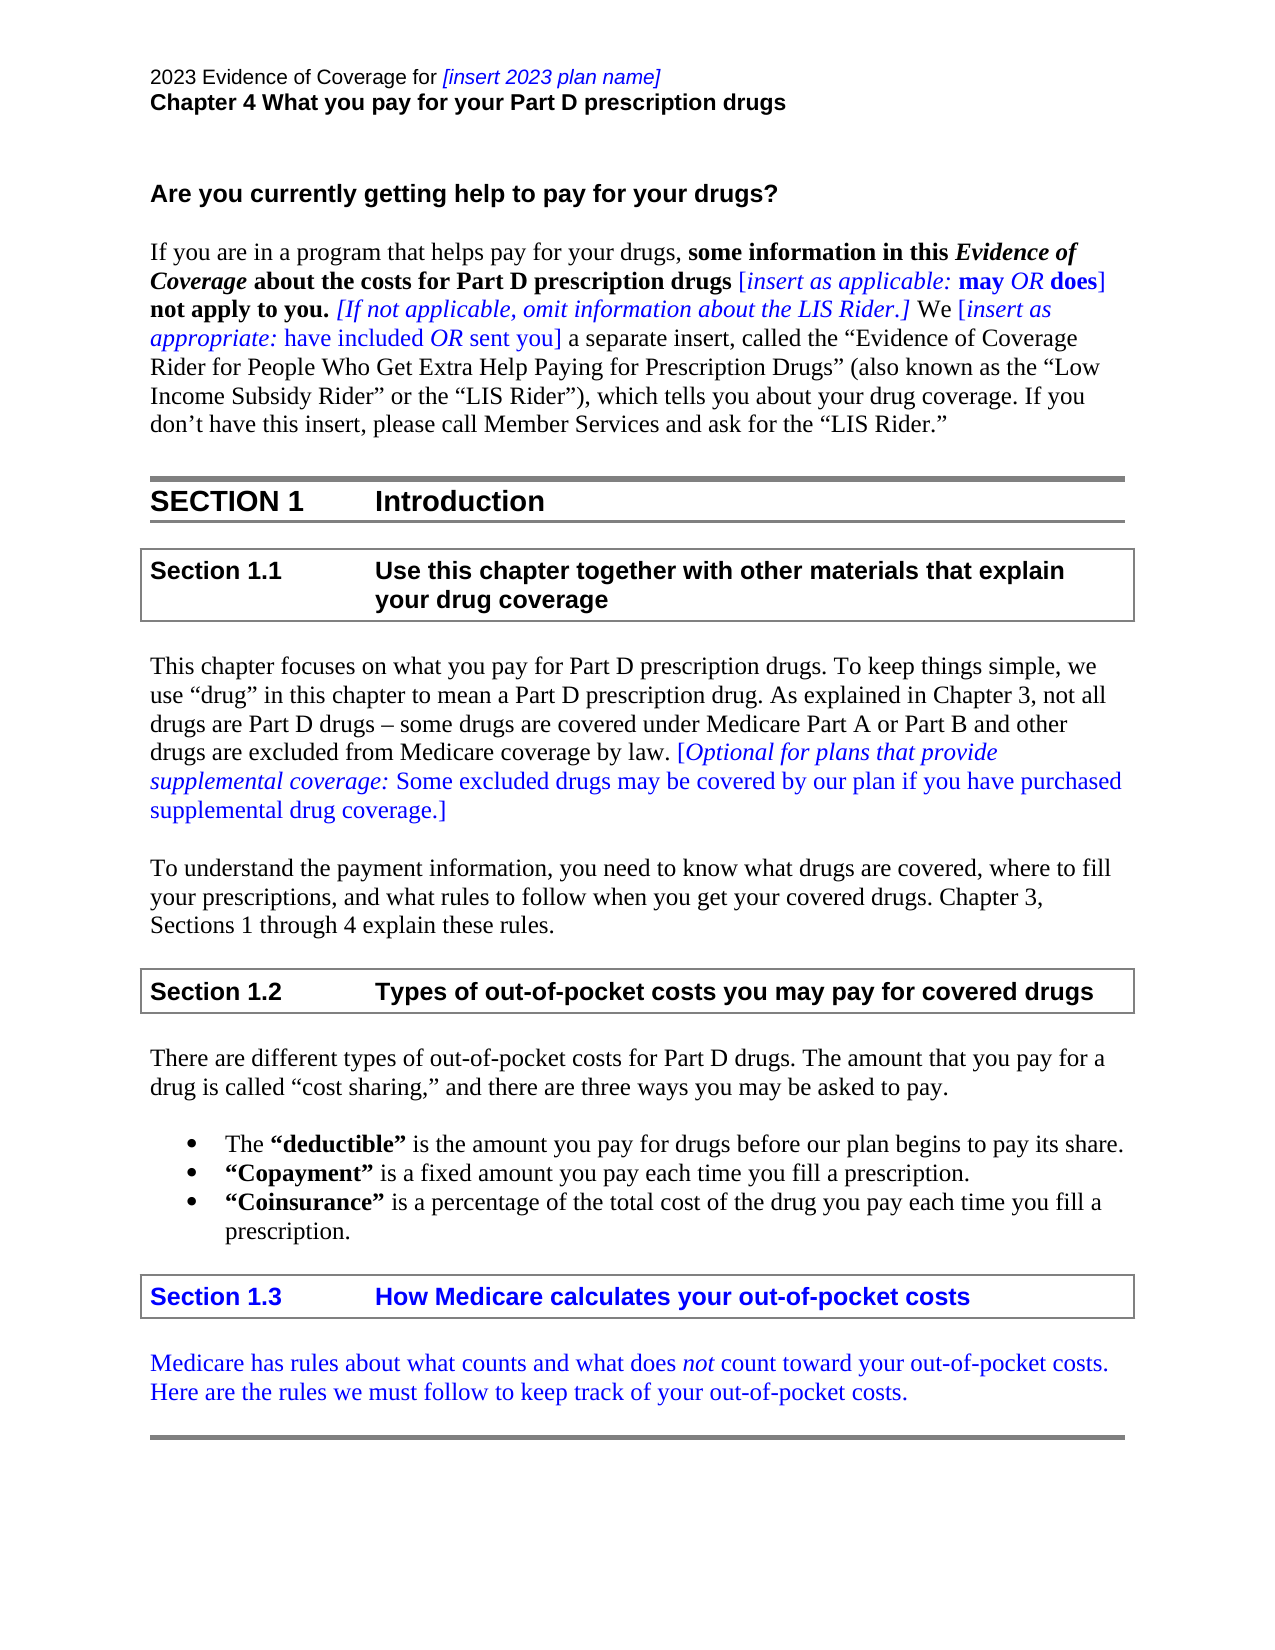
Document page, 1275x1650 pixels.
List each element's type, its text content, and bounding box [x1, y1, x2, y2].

text To understand the payment information, you need to know what drugs are covered, where to fill your prescriptions, and what rules to follow when you get your covered drugs. Chapter 3, Sections 1 through 4 explain these rules. [150, 853, 1125, 939]
subtitle SECTION 1 Introduction [150, 482, 1125, 520]
text Medicare has rules about what counts and what does not count toward your out-of-pocket costs. Here are the rules we must follow to keep track of your out-of-pocket costs. [150, 1369, 1125, 1427]
text If you are in a program that helps pay for your drugs, some information in this Evidence of Coverage about the costs for Part D prescription drugs [insert as applicable: may OR does] not apply to you. [If not applicable, omit information about the LIS Rider.] We [insert as appropriate: have included OR sent you] a separate insert, called the “Evidence of Coverage Rider for People Who Get Extra Help Paying for Prescription Drugs” (also known as the “Low Income Subsidy Rider” or the “LIS Rider”), which tells you about your drug coverage. If you don’t have this insert, please call Member Services and ask for the “LIS Rider.” [150, 237, 1125, 438]
list The “deductible” is the amount you pay for drugs before our plan begins to pay its share. [187, 1129, 1125, 1158]
list “Copayment” is a fixed amount you pay each time you fill a prescription. [187, 1171, 1125, 1199]
subtitle Section 1.1 Use this chapter together with other materials that explain your drug coverage [142, 550, 1133, 620]
subtitle Section 1.3 How Medicare calculates your out-of-pocket costs [142, 1297, 1133, 1338]
subtitle Section 1.2 Types of out-of-pocket costs you may pay for covered drugs [142, 970, 1133, 1012]
text This chapter focuses on what you pay for Part D prescription drugs. To keep things simple, we use “drug” in this chapter to mean a Part D prescription drug. As explained in Chapter 3, not all drugs are Part D drugs – some drugs are covered under Medicare Part A or Part B and other drugs are excluded from Medicare coverage by law. [Optional for plans that provide supplemental coverage: Some excluded drugs may be covered by our plan if you have purchased supplemental drug coverage.] [150, 651, 1125, 824]
text Are you currently getting help to pay for your drugs? [150, 179, 1061, 208]
list “Coinsurance” is a percentage of the total cost of the drug you pay each time you fill a prescription. [187, 1212, 1125, 1269]
text There are different types of out-of-pocket costs for Part D drugs. The amount that you pay for a drug is called “cost sharing,” and there are three ways you may be asked to pay. [150, 1043, 1125, 1100]
